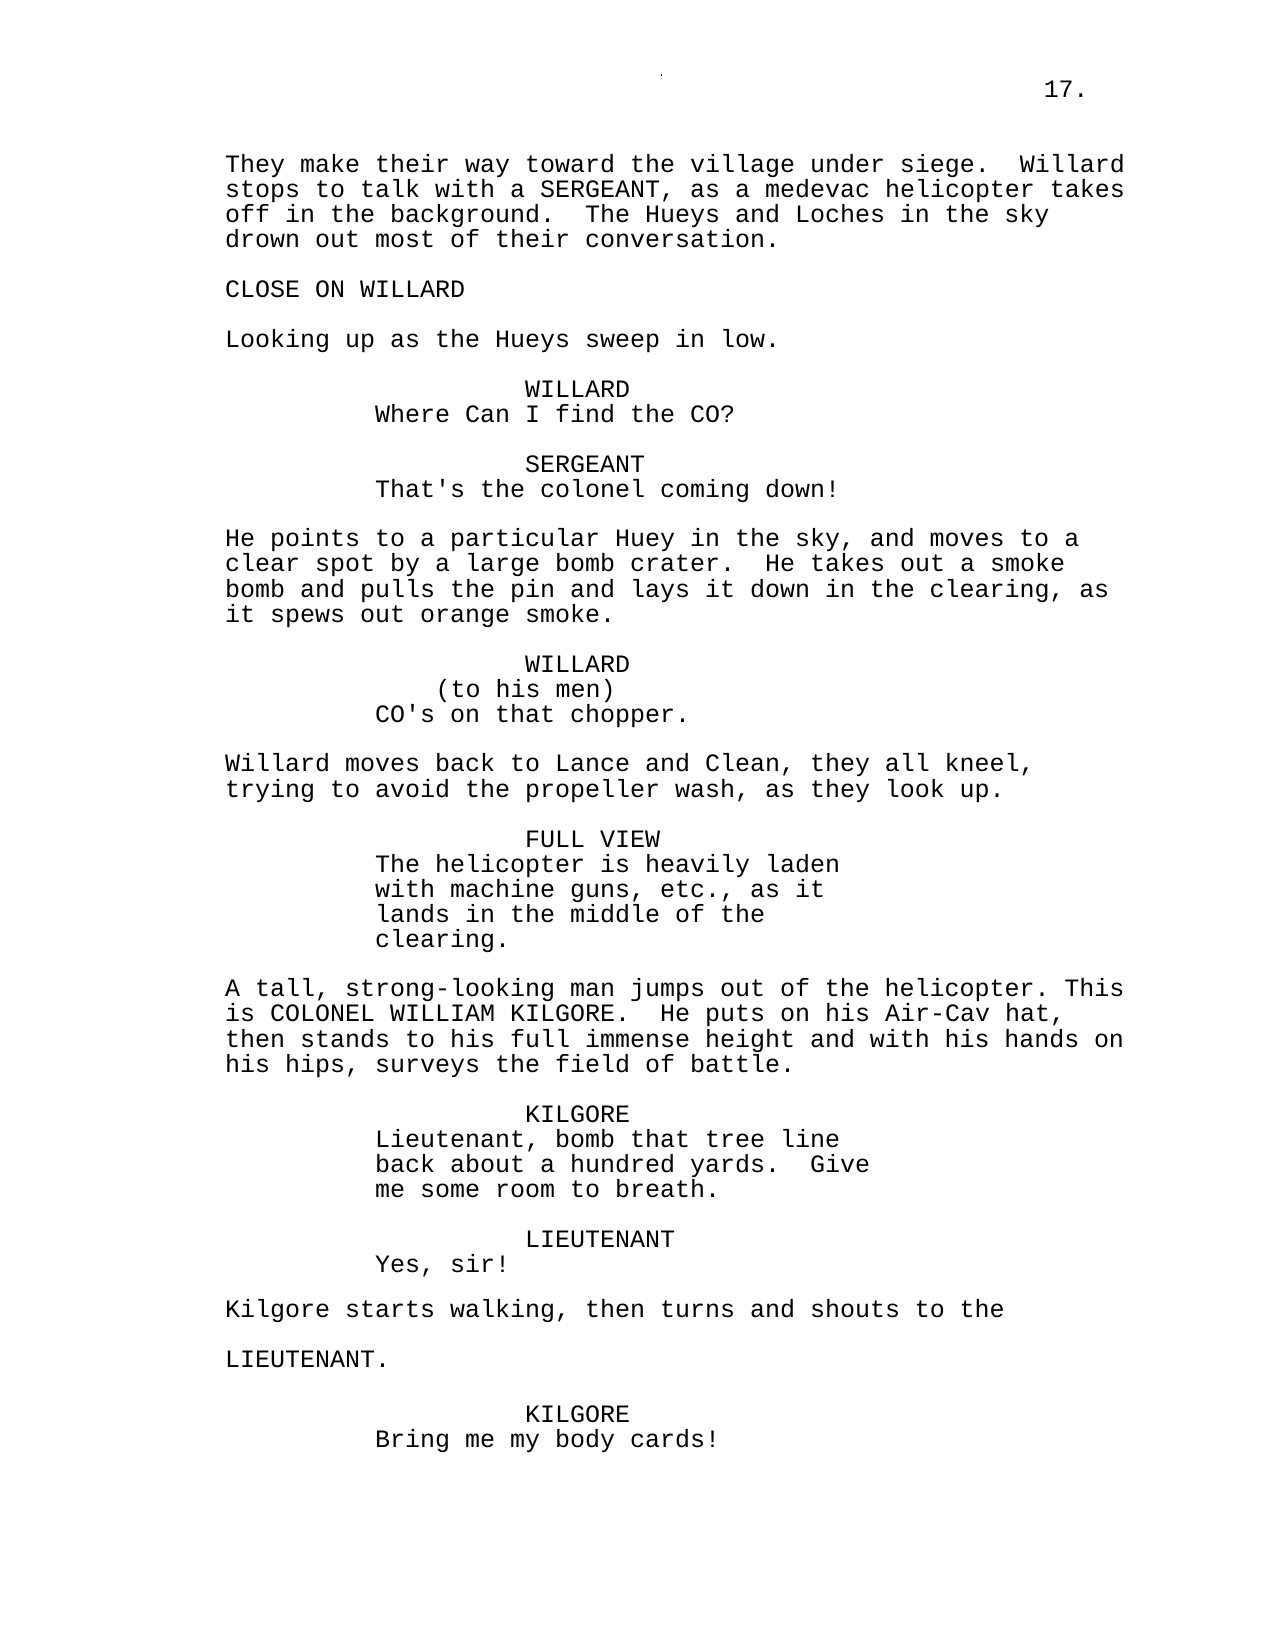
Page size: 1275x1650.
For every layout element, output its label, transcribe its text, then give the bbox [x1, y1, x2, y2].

text CO's on that chopper. [375, 702, 1135, 727]
text Where Can I find the CO? [375, 402, 1135, 427]
text clearing. [375, 927, 1135, 952]
text lands in the middle of the [375, 902, 1135, 927]
text Willard moves back to Lance and Clean, they all kneel, trying to avoid the propeller wash, as they look up. [225, 752, 1050, 802]
text LIEUTENANT [525, 1227, 1135, 1252]
text Kilgore starts walking, then turns and shouts to the LIEUTENANT. [225, 1277, 1020, 1377]
text A tall, strong-looking man jumps out of the helicopter. This is COLONEL WILLIAM KILGORE. He puts on his Air-Cav hat, then stands to his full immense height and with his hands on his hips, surveys the field of battle. [225, 977, 1135, 1077]
text KILGORE [525, 1102, 1135, 1127]
text (to his men) [435, 677, 1135, 702]
text CLOSE ON WILLARD [225, 277, 1135, 302]
text with machine guns, etc., as it [375, 877, 1135, 902]
text Lieutenant, bomb that tree line [375, 1127, 1135, 1152]
text The helicopter is heavily laden [375, 852, 1135, 877]
text FULL VIEW [525, 827, 1135, 852]
text me some room to breath. [375, 1177, 1135, 1202]
text WILLARD [525, 652, 1135, 677]
text back about a hundred yards. Give [375, 1152, 1135, 1177]
text They make their way toward the village under siege. Willard stops to talk with a SERGEANT, as a medevac helicopter takes off in the background. The Hueys and Loches in the sky drown out most of their conversation. [225, 152, 1135, 252]
text He points to a particular Huey in the sky, and moves to a clear spot by a large bomb crater. He takes out a smoke bomb and pulls the pin and lays it down in the clearing, as it spews out orange smoke. [225, 527, 1125, 627]
text 17. [1044, 77, 1135, 102]
text Looking up as the Hueys sweep in low. [225, 327, 1135, 352]
text Yes, sir! [375, 1252, 516, 1277]
text SERGEANT [525, 452, 1135, 477]
text Bring me my body cards! [375, 1427, 1135, 1452]
text That's the colonel coming down! [375, 477, 1135, 502]
text WILLARD [525, 377, 1135, 402]
text KILGORE [525, 1402, 1135, 1427]
